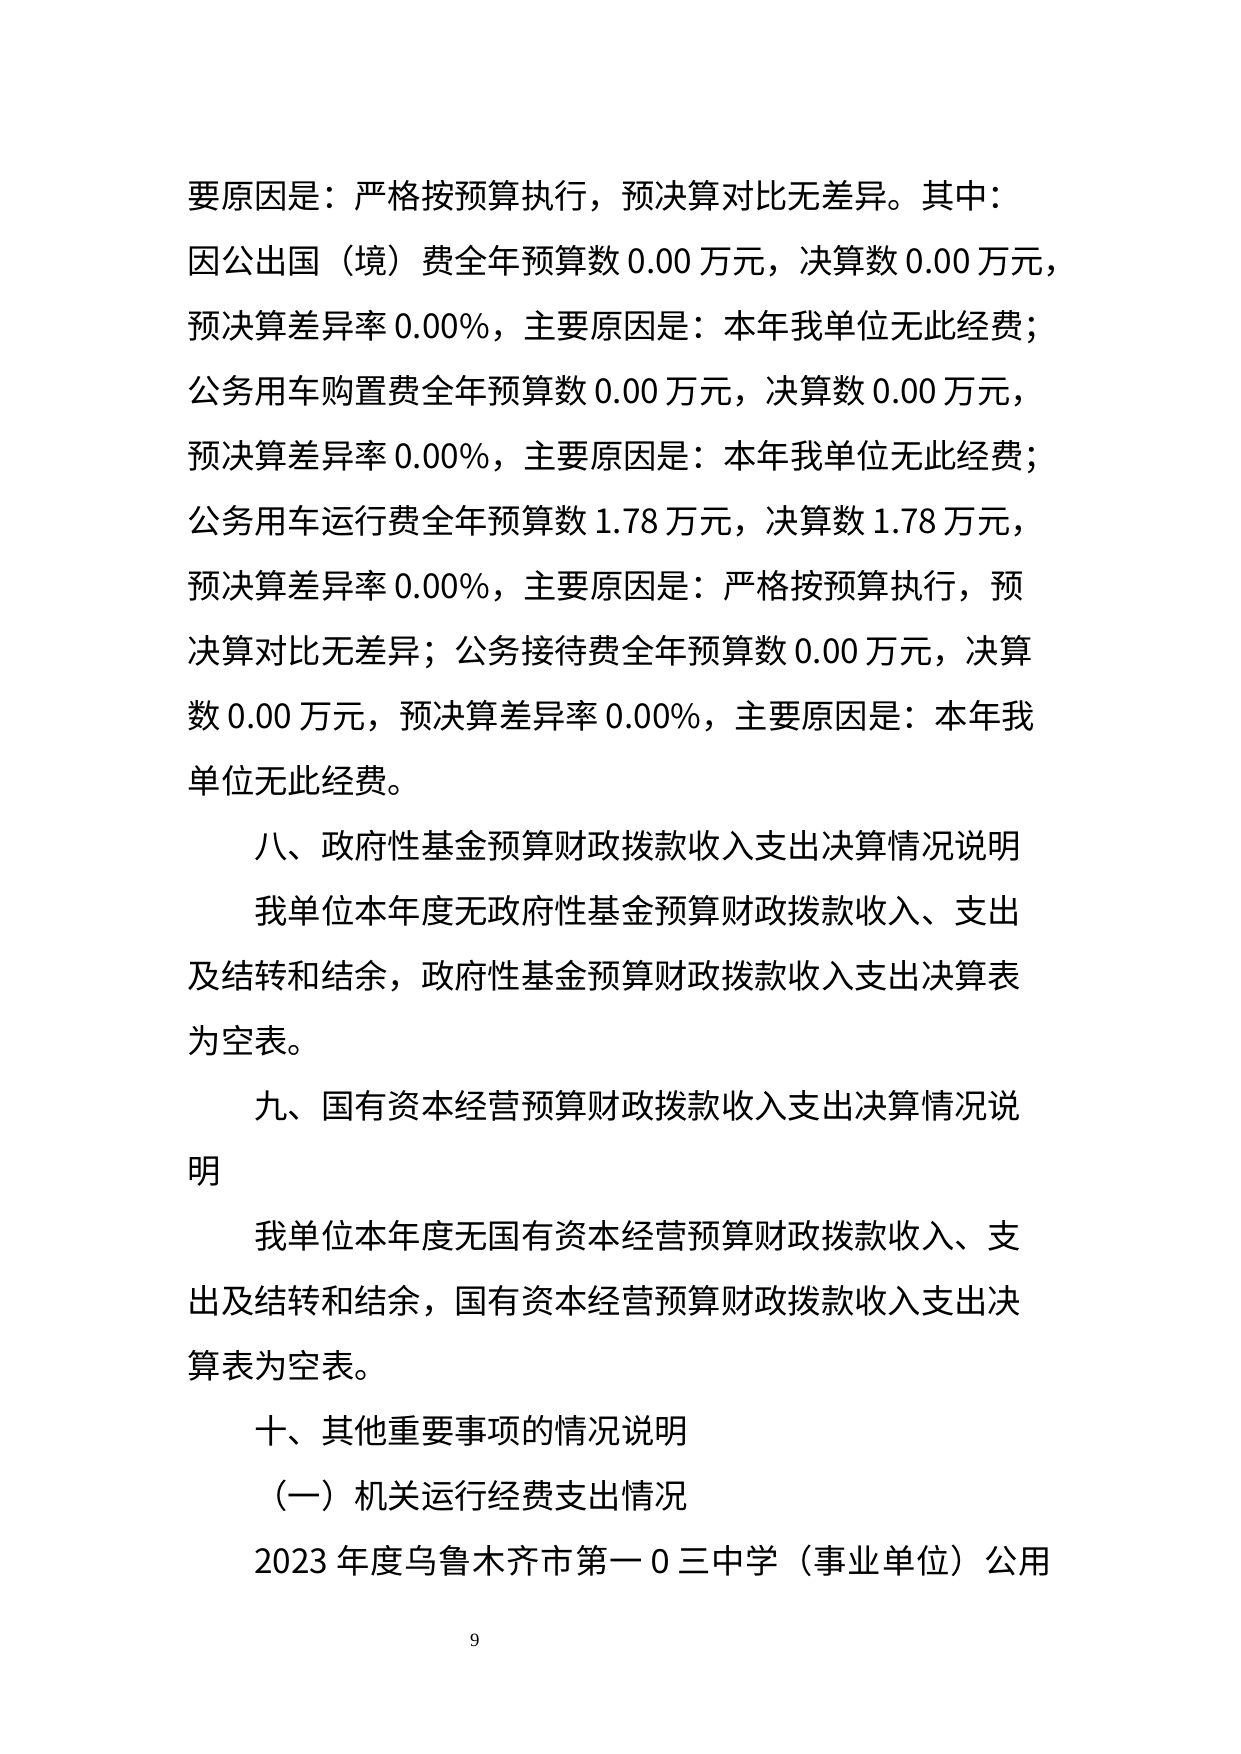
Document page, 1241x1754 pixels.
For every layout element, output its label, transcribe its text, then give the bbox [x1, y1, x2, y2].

text 八、政府性基金预算财政拨款收入支出决算情况说明 [187, 812, 1053, 877]
text 九、国有资本经营预算财政拨款收入支出决算情况说明 [187, 1072, 1053, 1202]
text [187, 162, 1053, 812]
text （一）机关运行经费支出情况 [187, 1462, 1053, 1527]
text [187, 1527, 1053, 1592]
text 我单位本年度无国有资本经营预算财政拨款收入、支出及结转和结余，国有资本经营预算财政拨款收入支出决算表为空表。 [187, 1202, 1053, 1397]
text 我单位本年度无政府性基金预算财政拨款收入、支出及结转和结余，政府性基金预算财政拨款收入支出决算表为空表。 [187, 877, 1053, 1072]
text 十、其他重要事项的情况说明 [187, 1397, 1053, 1462]
